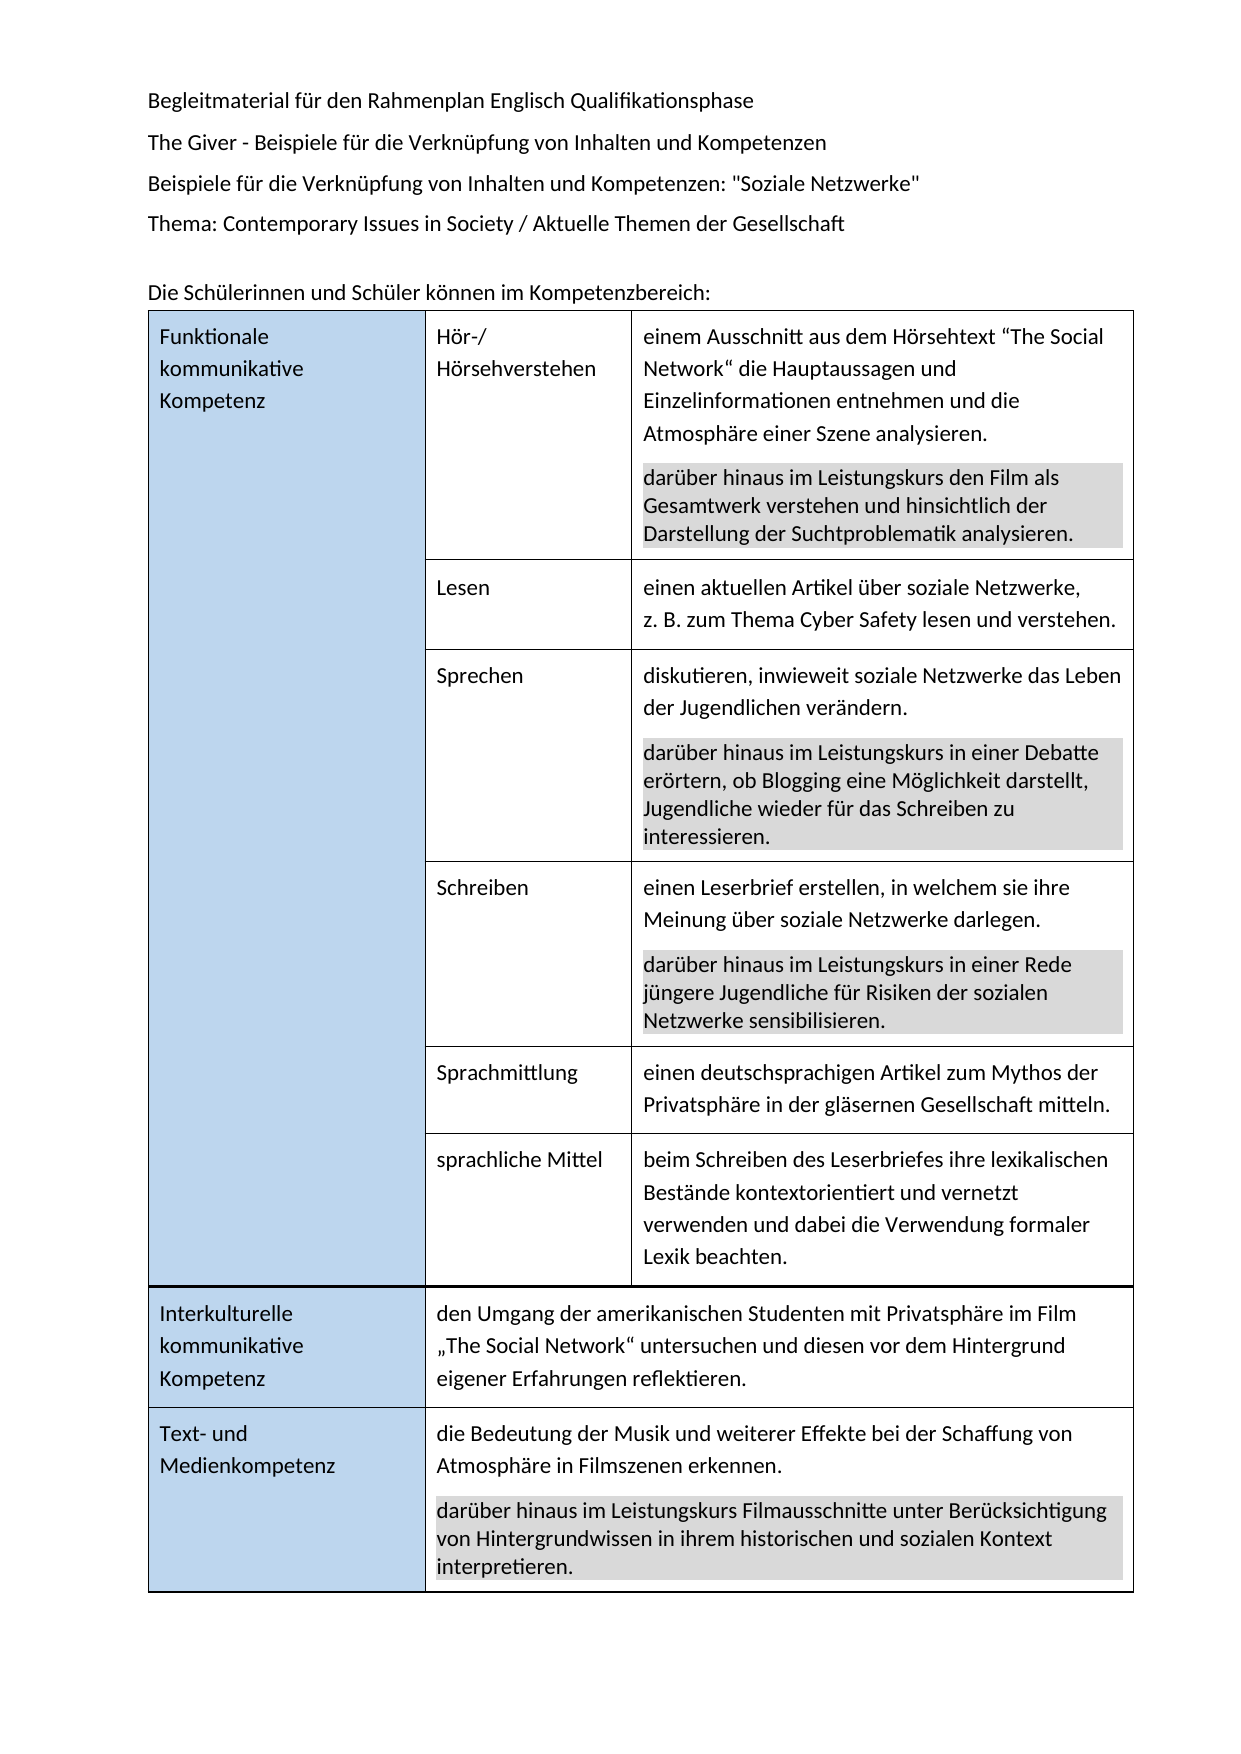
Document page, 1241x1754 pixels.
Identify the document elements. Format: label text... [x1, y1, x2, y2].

table_header einem Ausschnitt aus dem Hörsehtext “The Social Network“ die Hauptaussagen und Einzelinformationen entnehmen und die Atmosphäre einer Szene analysieren. darüber hinaus im Leistungskurs den Film als Gesamtwerk verstehen und hinsichtlich der Darstellung der Suchtproblematik analysieren. [632, 311, 1133, 559]
text Thema: Contemporary Issues in Society / Aktuelle Themen der Gesellschaft [148, 209, 1093, 237]
table_cell Sprechen [426, 650, 631, 861]
table_cell einen Leserbrief erstellen, in welchem sie ihre Meinung über soziale Netzwerke darlegen. darüber hinaus im Leistungskurs in einer Rede jüngere Jugendliche für Risiken der sozialen Netzwerke sensibilisieren. [632, 862, 1133, 1046]
text Beispiele für die Verknüpfung von Inhalten und Kompetenzen: "Soziale Netzwerke" [148, 169, 1093, 197]
table_cell beim Schreiben des Leserbriefes ihre lexikalischen Bestände kontextorientiert und vernetzt verwenden und dabei die Verwendung formaler Lexik beachten. [632, 1134, 1133, 1285]
table_header Funktionale kommunikative Kompetenz [149, 311, 425, 1285]
table_cell den Umgang der amerikanischen Studenten mit Privatsphäre im Film „The Social Network“ untersuchen und diesen vor dem Hintergrund eigener Erfahrungen reflektieren. [426, 1288, 1133, 1407]
text Die Schülerinnen und Schüler können im Kompetenzbereich: [148, 278, 1093, 306]
table_cell die Bedeutung der Musik und weiterer Effekte bei der Schaffung von Atmosphäre in Filmszenen erkennen. darüber hinaus im Leistungskurs Filmausschnitte unter Berücksichtigung von Hintergrundwissen in ihrem historischen und sozialen Kontext interpretieren. [426, 1408, 1133, 1591]
table_cell Sprachmittlung [426, 1047, 631, 1133]
table_cell sprachliche Mittel [426, 1134, 631, 1285]
table_cell Lesen [426, 560, 631, 648]
table_cell einen aktuellen Artikel über soziale Netzwerke, z. B. zum Thema Cyber Safety lesen und verstehen. [632, 560, 1133, 648]
table_cell Interkulturelle kommunikative Kompetenz [149, 1288, 425, 1407]
table_cell Schreiben [426, 862, 631, 1046]
table_header Hör-/Hörsehverstehen [426, 311, 631, 559]
table_cell Text- und Medienkompetenz [149, 1408, 425, 1591]
table_cell einen deutschsprachigen Artikel zum Mythos der Privatsphäre in der gläsernen Gesellschaft mitteln. [632, 1047, 1133, 1133]
table_cell diskutieren, inwieweit soziale Netzwerke das Leben der Jugendlichen verändern. darüber hinaus im Leistungskurs in einer Debatte erörtern, ob Blogging eine Möglichkeit darstellt, Jugendliche wieder für das Schreiben zu interessieren. [632, 650, 1133, 861]
